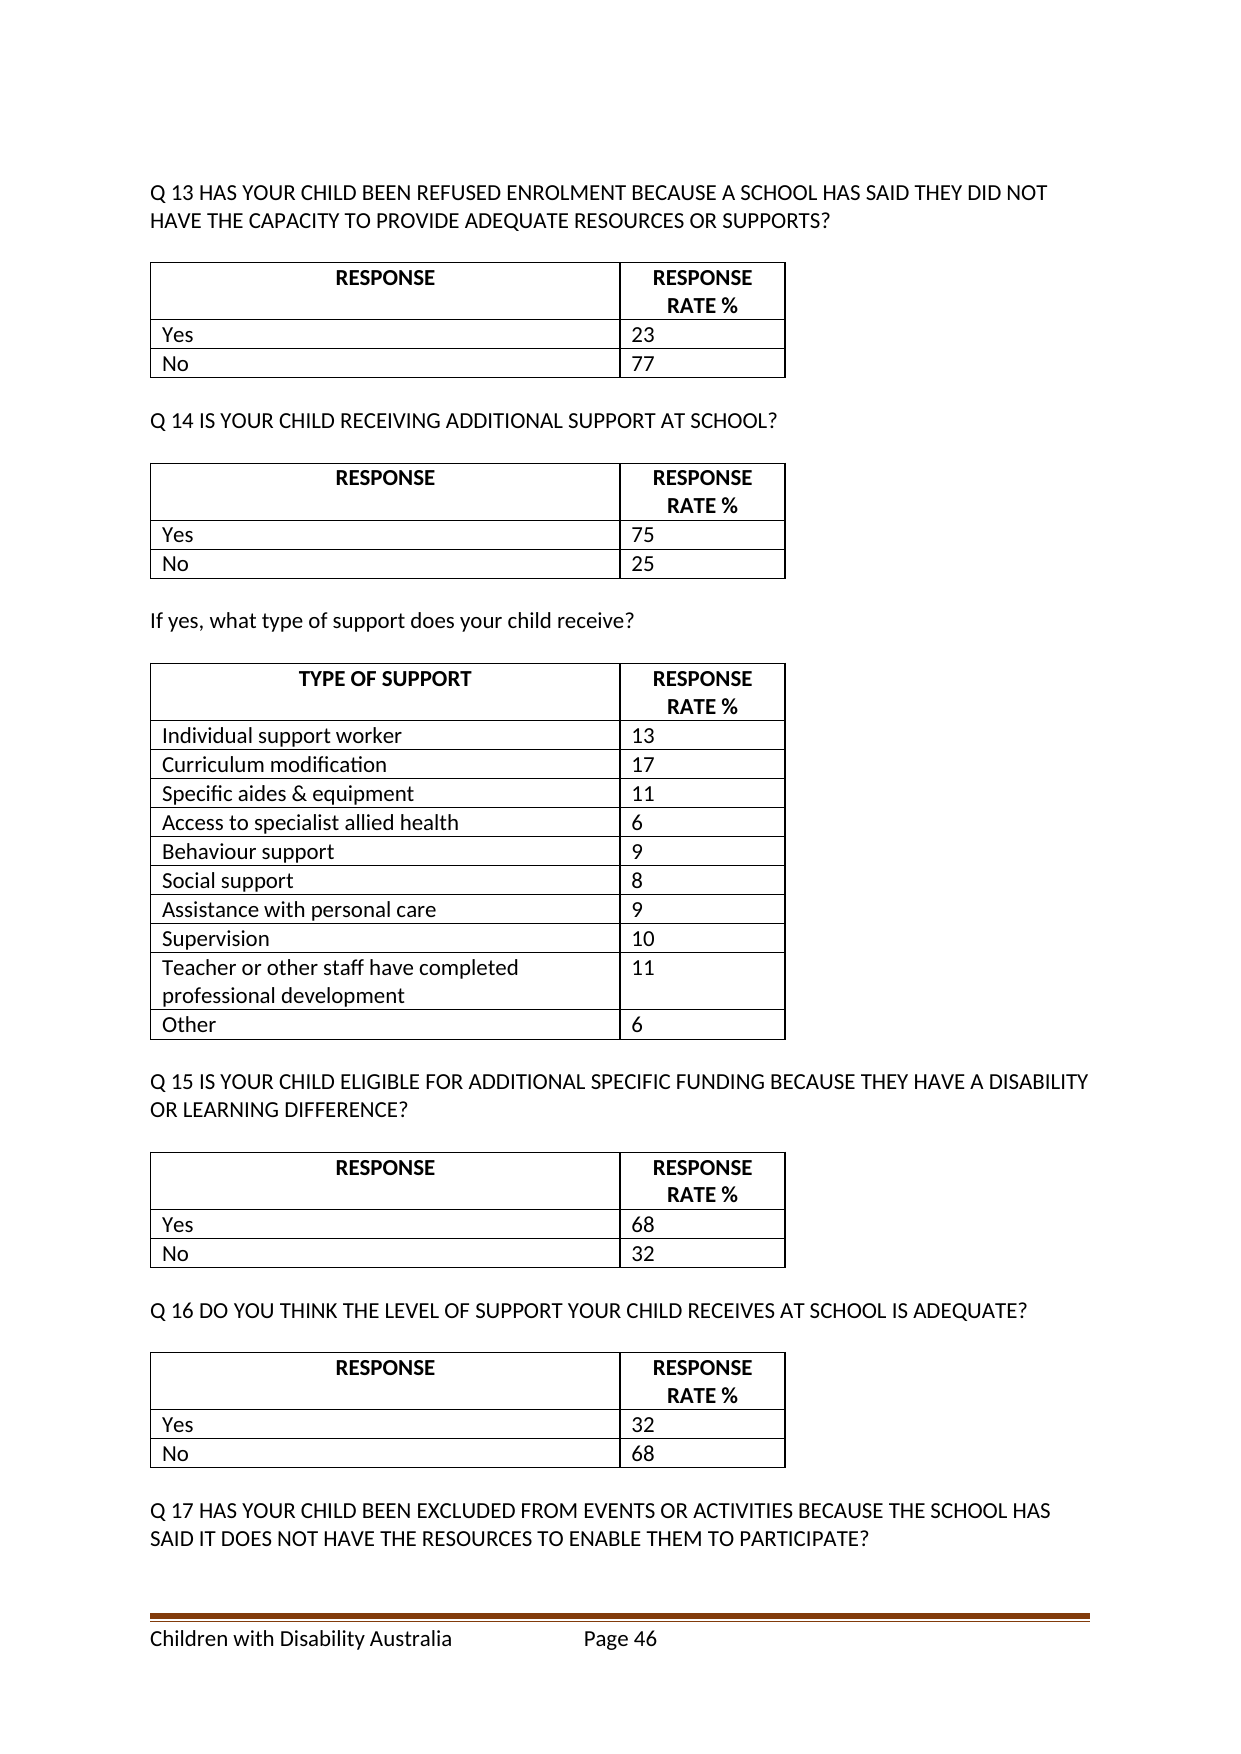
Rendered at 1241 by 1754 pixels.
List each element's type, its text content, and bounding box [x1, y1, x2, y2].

table_cell 75 [621, 521, 784, 548]
list Q 15 Is your child eligible for additional specific funding because they have a disability or learning difference? [150, 1067, 1090, 1123]
table_cell 17 [621, 750, 784, 778]
table_header RESPONSE RATE % [621, 464, 784, 519]
table_header RESPONSE RATE % [621, 1153, 784, 1209]
table_cell 11 [621, 953, 784, 1009]
table_cell Curriculum modification [151, 750, 619, 778]
table_cell No [151, 1439, 619, 1467]
table_cell Teacher or other staff have completed professional development [151, 953, 619, 1009]
table_cell No [151, 550, 619, 578]
table_cell 25 [621, 550, 784, 578]
table_cell Individual support worker [151, 721, 619, 749]
table_cell No [151, 1239, 619, 1267]
table_cell Assistance with personal care [151, 895, 619, 923]
table_cell 13 [621, 721, 784, 749]
list Q 17 Has your child been excluded from events or activities because the school has said it does not have the resources to enable them to participate? [150, 1496, 1090, 1552]
list Q 13 Has your child been refused enrolment because a school has said they did not have the capacity to provide adequate resources or supports? [150, 178, 1090, 234]
table_cell 68 [621, 1210, 784, 1238]
table_cell 6 [621, 808, 784, 836]
table_cell Access to specialist allied health [151, 808, 619, 836]
table_cell 68 [621, 1439, 784, 1467]
table_header RESPONSE RATE % [621, 1353, 784, 1409]
table_cell 6 [621, 1010, 784, 1038]
table_header RESPONSE RATE % [621, 664, 784, 720]
table_cell Yes [151, 521, 619, 548]
list Q 14 Is your child receiving additional support at school? [150, 406, 1090, 434]
table_cell 32 [621, 1410, 784, 1438]
table_header RESPONSE [151, 1353, 619, 1409]
table_header RESPONSE [151, 263, 619, 319]
table_header RESPONSE RATE % [621, 263, 784, 319]
table_cell Yes [151, 320, 619, 348]
table_cell Yes [151, 1210, 619, 1238]
table_header TYPE OF SUPPORT [151, 664, 619, 720]
table_cell 10 [621, 924, 784, 952]
table_header RESPONSE [151, 464, 619, 519]
table_cell 9 [621, 895, 784, 923]
table_cell Supervision [151, 924, 619, 952]
table_cell Yes [151, 1410, 619, 1438]
table_cell 77 [621, 349, 784, 377]
table_cell 23 [621, 320, 784, 348]
table_cell 8 [621, 866, 784, 894]
table_cell 11 [621, 779, 784, 807]
table_cell Behaviour support [151, 837, 619, 865]
table_cell Other [151, 1010, 619, 1038]
table_cell Specific aides & equipment [151, 779, 619, 807]
table_cell Social support [151, 866, 619, 894]
table_cell No [151, 349, 619, 377]
list Q 16 DO you think the level of support your child receives at school is adequate? [150, 1296, 1090, 1324]
text If yes, what type of support does your child receive? [150, 607, 1090, 635]
table_header RESPONSE [151, 1153, 619, 1209]
table_cell 9 [621, 837, 784, 865]
table_cell 32 [621, 1239, 784, 1267]
